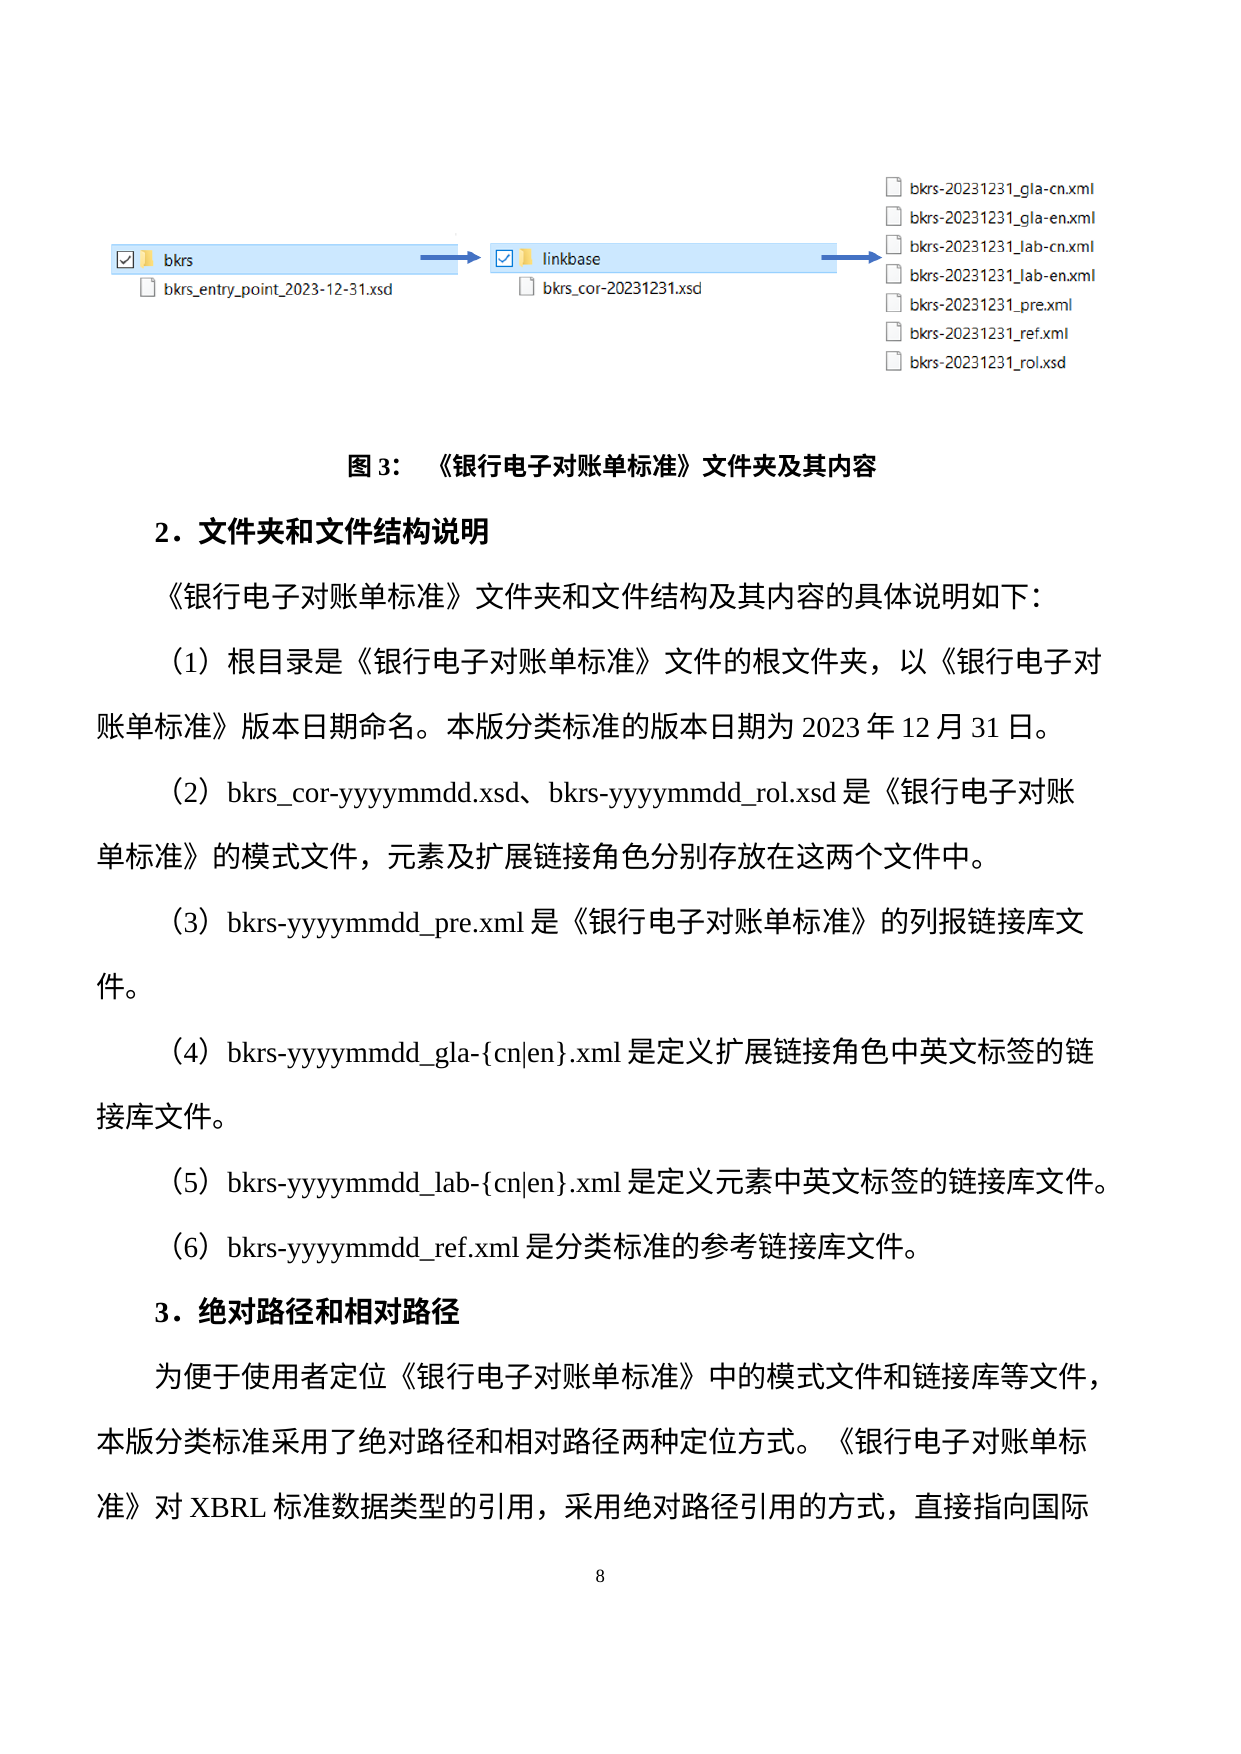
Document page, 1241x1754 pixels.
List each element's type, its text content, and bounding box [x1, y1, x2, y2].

text （6）bkrs-yyyymmdd_ref.xml是分类标准的参考链接库文件。 [96, 1212, 1104, 1277]
text （4）bkrs-yyyymmdd_gla-{cn|en}.xml是定义扩展链接角色中英文标签的链接库文件。 [96, 1017, 1104, 1147]
picture [95, 158, 1112, 397]
text （2）bkrs_cor-yyyymmdd.xsd、bkrs-yyyymmdd_rol.xsd是《银行电子对账单标准》的模式文件，元素及扩展链接角色分别存放在这两个文件中。 [96, 757, 1104, 887]
text 《银行电子对账单标准》文件夹和文件结构及其内容的具体说明如下： [96, 562, 1104, 627]
text （1）根目录是《银行电子对账单标准》文件的根文件夹，以《银行电子对账单标准》版本日期命名。本版分类标准的版本日期为2023年12月31日。 [96, 627, 1104, 757]
text （5）bkrs-yyyymmdd_lab-{cn|en}.xml是定义元素中英文标签的链接库文件。 [96, 1147, 1104, 1212]
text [96, 1342, 1104, 1537]
list 《银行电子对账单标准》文件夹及其内容 [154, 432, 1104, 497]
text （3）bkrs-yyyymmdd_pre.xml是《银行电子对账单标准》的列报链接库文件。 [96, 887, 1104, 1017]
text 2．文件夹和文件结构说明 [96, 497, 1104, 562]
text 3．绝对路径和相对路径 [96, 1277, 1104, 1342]
